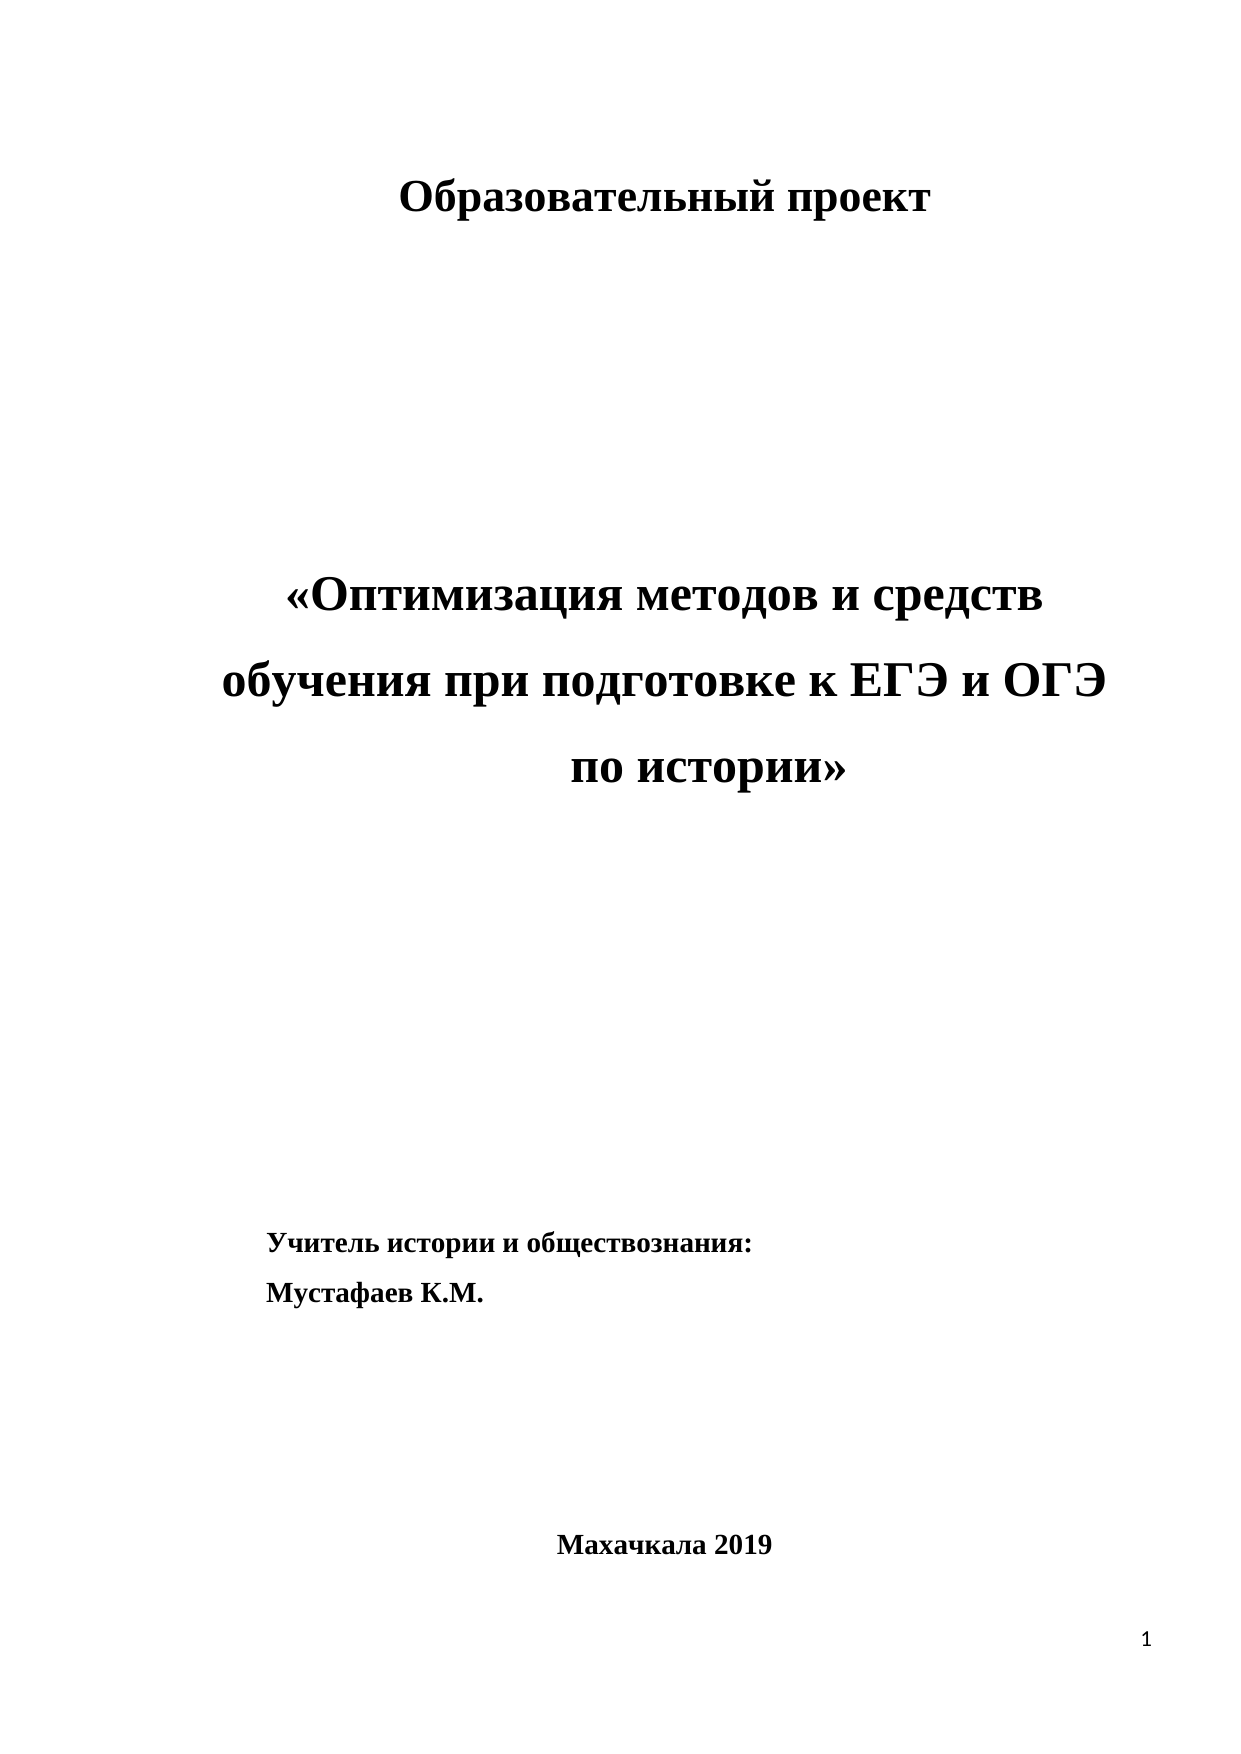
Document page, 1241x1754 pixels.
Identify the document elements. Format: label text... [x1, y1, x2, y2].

text по истории» [177, 736, 1152, 794]
text Мустафаев К.М. [177, 1275, 1152, 1309]
text Образовательный проект [177, 168, 1152, 221]
text Учитель истории и обществознания: [177, 1225, 1152, 1258]
text «Оптимизация методов и средств обучения при подготовке к ЕГЭ и ОГЭ [177, 564, 1152, 707]
text Махачкала 2019 [177, 1527, 1152, 1560]
